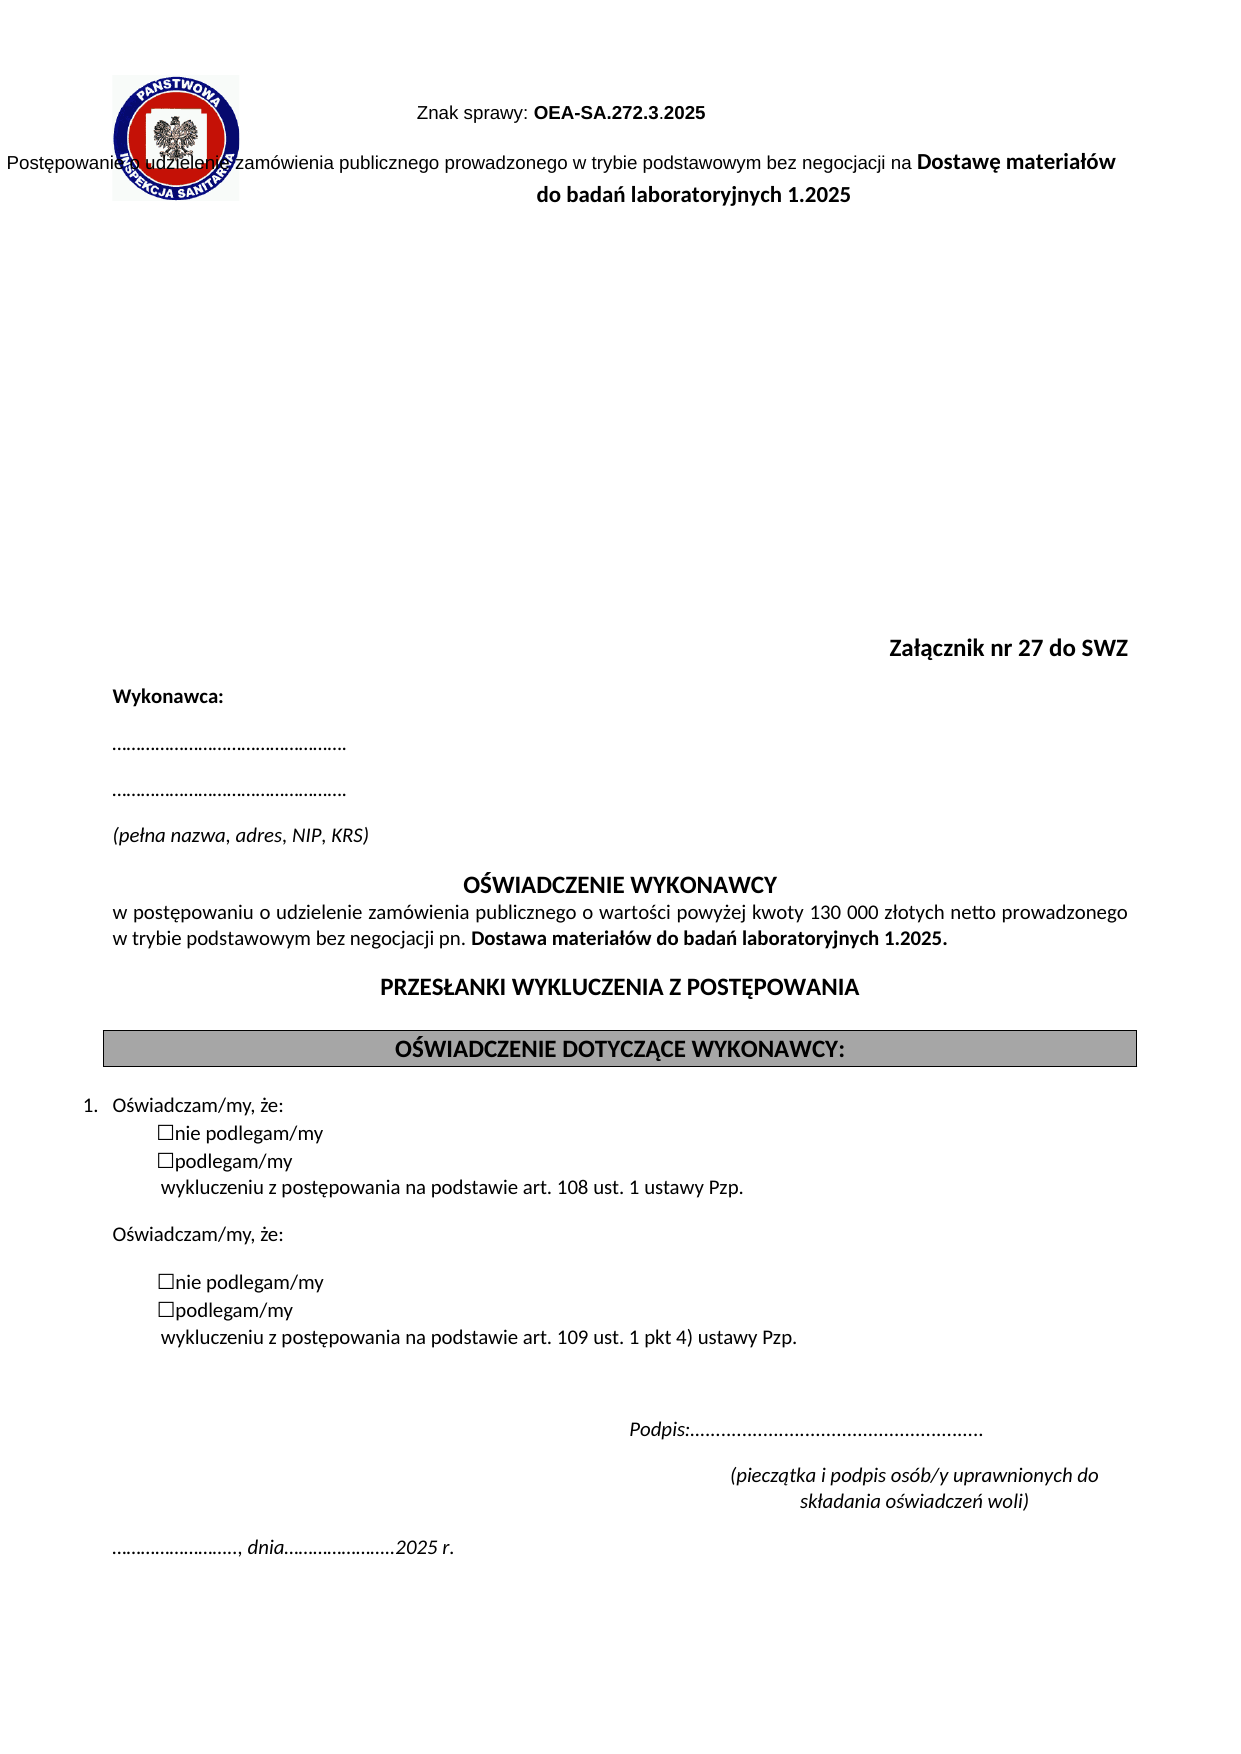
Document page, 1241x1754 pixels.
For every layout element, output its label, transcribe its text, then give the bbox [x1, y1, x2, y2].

text podlegam/my [112, 1296, 1128, 1324]
text Podpis:…..................................................... [629, 1416, 1128, 1442]
text PRZESŁANKI WYKLUCZENIA Z POSTĘPOWANIA [112, 971, 1128, 1030]
text podlegam/my [156, 1146, 1128, 1174]
text w postępowaniu o udzielenie zamówienia publicznego o wartości powyżej kwoty 130 000 złotych netto prowadzonego w trybie podstawowym bez negocjacji pn. Dostawa materiałów do badań laboratoryjnych 1.2025. [112, 899, 1128, 950]
picture [112, 75, 240, 201]
text OŚWIADCZENIE WYKONAWCY [112, 869, 1128, 899]
text …………………………………………. [112, 730, 1128, 755]
text (pełna nazwa, adres, NIP, KRS) [112, 822, 1128, 848]
text OŚWIADCZENIE DOTYCZĄCE WYKONAWCY: [104, 1031, 1136, 1066]
text …………………………………………. [112, 776, 1128, 802]
text nie podlegam/my [112, 1267, 1128, 1296]
text (pieczątka i podpis osób/y uprawnionych do składania oświadczeń woli) [703, 1463, 1128, 1513]
list Oświadczam/my, że: [83, 1092, 1128, 1118]
text Oświadczam/my, że: [112, 1221, 1128, 1246]
text Wykonawca: [112, 684, 1128, 709]
text wykluczeniu z postępowania na podstawie art. 108 ust. 1 ustawy Pzp. [156, 1174, 1128, 1200]
text Załącznik nr 27 do SWZ [112, 632, 1128, 663]
text nie podlegam/my [156, 1118, 1128, 1146]
text wykluczeniu z postępowania na podstawie art. 109 ust. 1 pkt 4) ustawy Pzp. [156, 1324, 1128, 1349]
text …………………….., dnia…………………..2025 r. [112, 1534, 1128, 1560]
